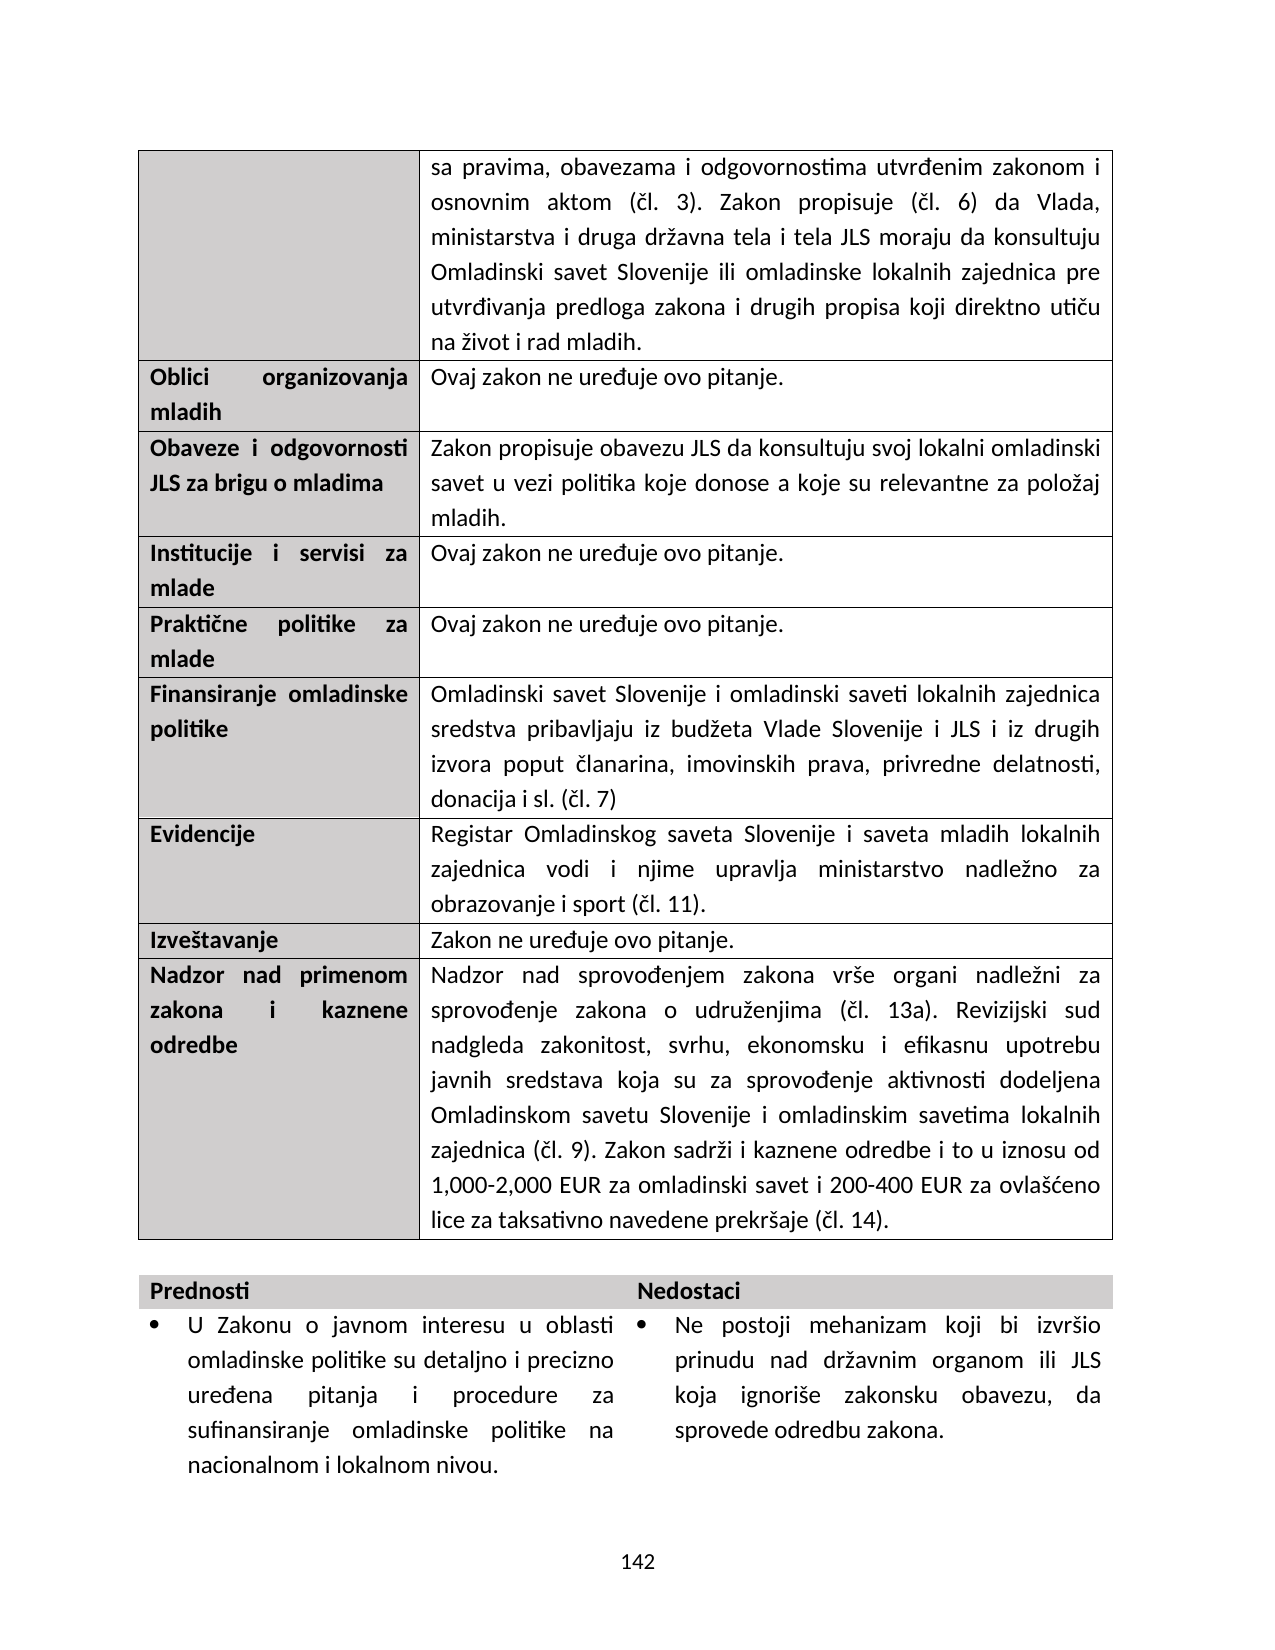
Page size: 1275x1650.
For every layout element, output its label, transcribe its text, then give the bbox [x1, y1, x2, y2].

table_cell Evidencije [139, 819, 419, 923]
table_cell Zakon propisuje obavezu JLS da konsultuju svoj lokalni omladinski savet u vezi politika koje donose a koje su relevantne za položaj mladih. [420, 432, 1112, 536]
table_cell Finansiranje omladinske politike [139, 678, 419, 817]
table_cell Registar Omladinskog saveta Slovenije i saveta mladih lokalnih zajednica vodi i njime upravlja ministarstvo nadležno za obrazovanje i sport (čl. 11). [420, 819, 1112, 923]
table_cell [420, 151, 1112, 360]
table_cell Obaveze i odgovornosti JLS za brigu o mladima [139, 432, 419, 536]
table_cell U Zakonu o javnom interesu u oblasti omladinske politike su detaljno i precizno uređena pitanja i procedure za sufinansiranje omladinske politike na nacionalnom i lokalnom nivou. [139, 1309, 626, 1483]
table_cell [139, 151, 419, 360]
table_cell Institucije i servisi za mlade [139, 537, 419, 607]
table_header Prednosti [139, 1275, 626, 1309]
table_cell Oblici organizovanja mladih [139, 361, 419, 431]
table_cell Zakon ne uređuje ovo pitanje. [420, 924, 1112, 958]
table_header Nedostaci [626, 1275, 1113, 1309]
table_cell Ovaj zakon ne uređuje ovo pitanje. [420, 361, 1112, 431]
table_cell Nadzor nad sprovođenjem zakona vrše organi nadležni za sprovođenje zakona o udruženjima (čl. 13a). Revizijski sud nadgleda zakonitost, svrhu, ekonomsku i efikasnu upotrebu javnih sredstava koja su za sprovođenje aktivnosti dodeljena Omladinskom savetu Slovenije i omladinskim savetima lokalnih zajednica (čl. 9). Zakon sadrži i kaznene odredbe i to u iznosu od 1,000-2,000 EUR za omladinski savet i 200-400 EUR za ovlašćeno lice za taksativno navedene prekršaje (čl. 14). [420, 959, 1112, 1239]
table_cell Praktične politike za mlade [139, 608, 419, 677]
table_cell Ovaj zakon ne uređuje ovo pitanje. [420, 608, 1112, 677]
table_cell Ne postoji mehanizam koji bi izvršio prinudu nad državnim organom ili JLS koja ignoriše zakonsku obavezu, da sprovede odredbu zakona. [626, 1309, 1113, 1483]
table_cell Nadzor nad primenom zakona i kaznene odredbe [139, 959, 419, 1239]
table_cell Ovaj zakon ne uređuje ovo pitanje. [420, 537, 1112, 607]
table_cell Omladinski savet Slovenije i omladinski saveti lokalnih zajednica sredstva pribavljaju iz budžeta Vlade Slovenije i JLS i iz drugih izvora poput članarina, imovinskih prava, privredne delatnosti, donacija i sl. (čl. 7) [420, 678, 1112, 817]
table_cell Izveštavanje [139, 924, 419, 958]
